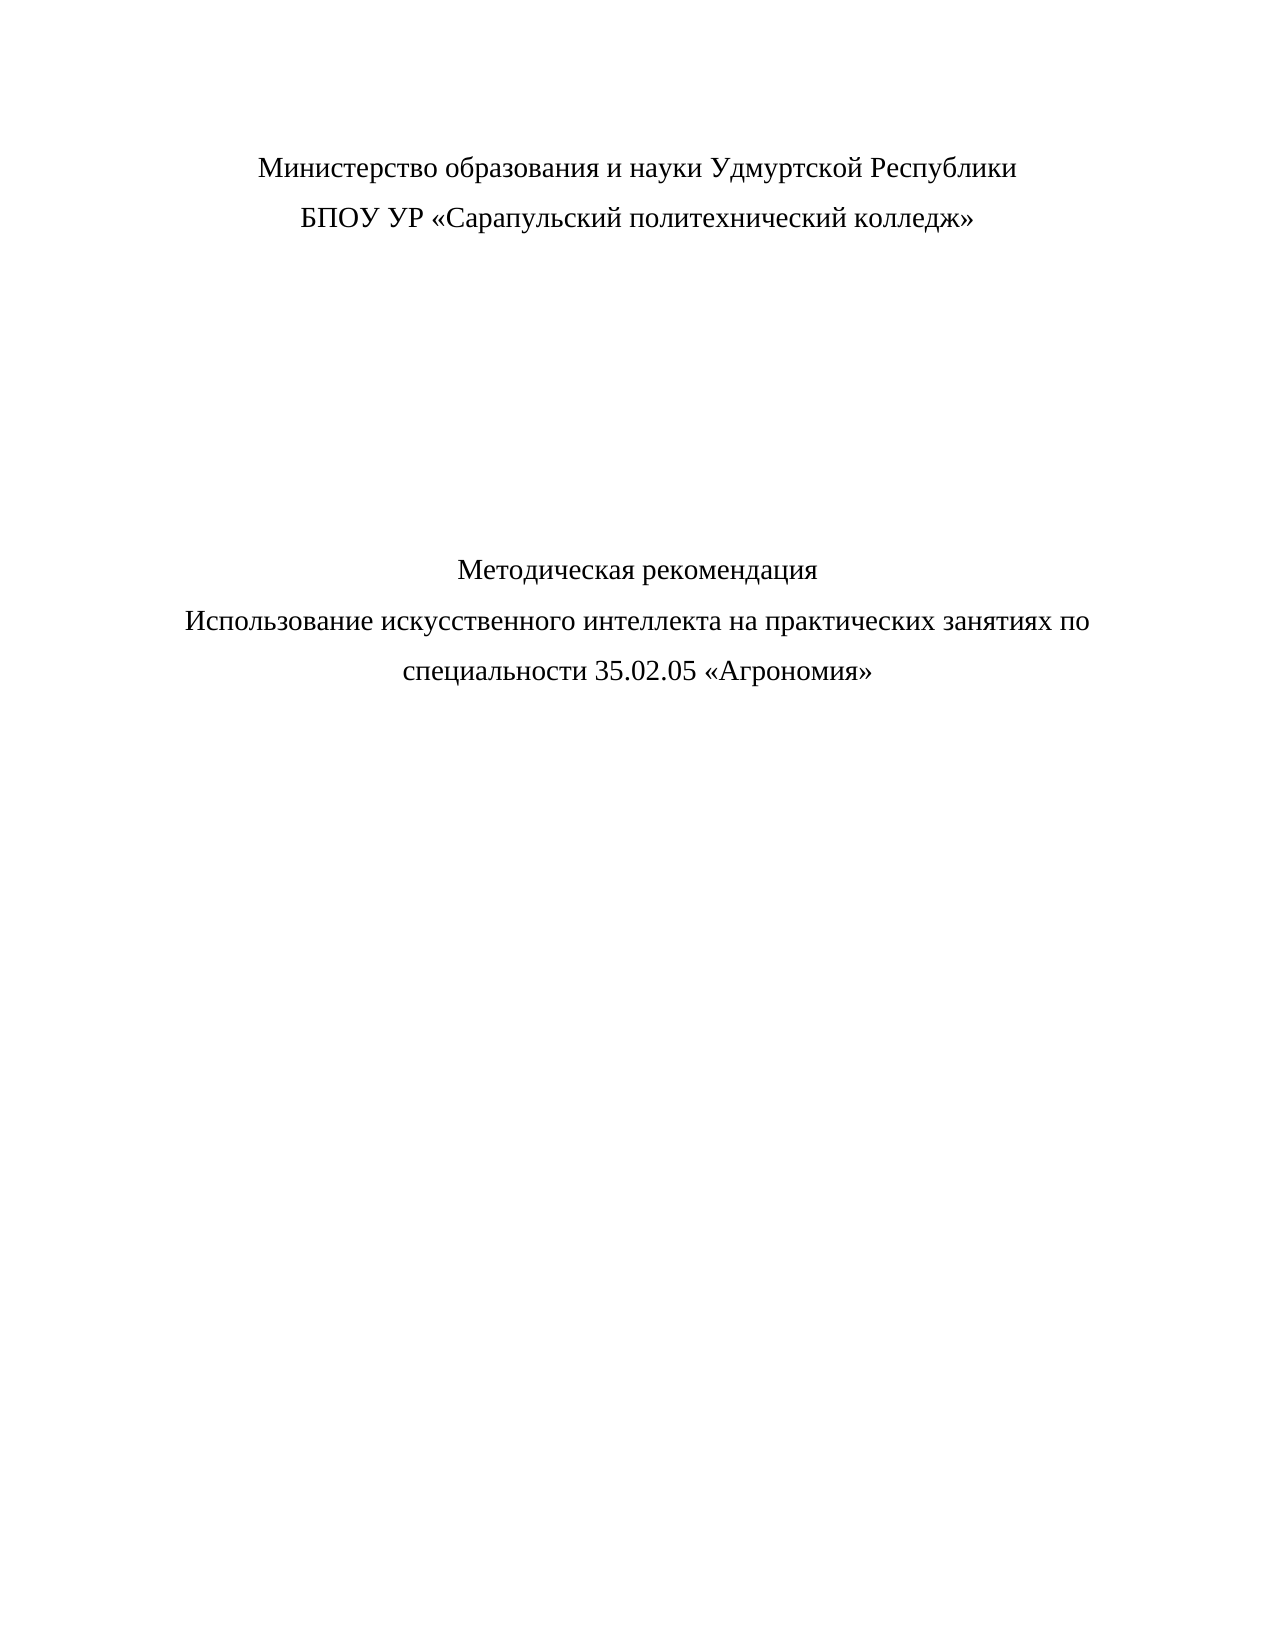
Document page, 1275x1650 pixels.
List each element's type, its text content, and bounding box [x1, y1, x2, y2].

text Методическая рекомендация [150, 552, 1125, 586]
text Министерство образования и науки Удмуртской Республики [150, 150, 1125, 183]
text Использование искусственного интеллекта на практических занятиях по специальности 35.02.05 «Агрономия» [150, 603, 1125, 687]
text БПОУ УР «Сарапульский политехнический колледж» [150, 200, 1125, 234]
